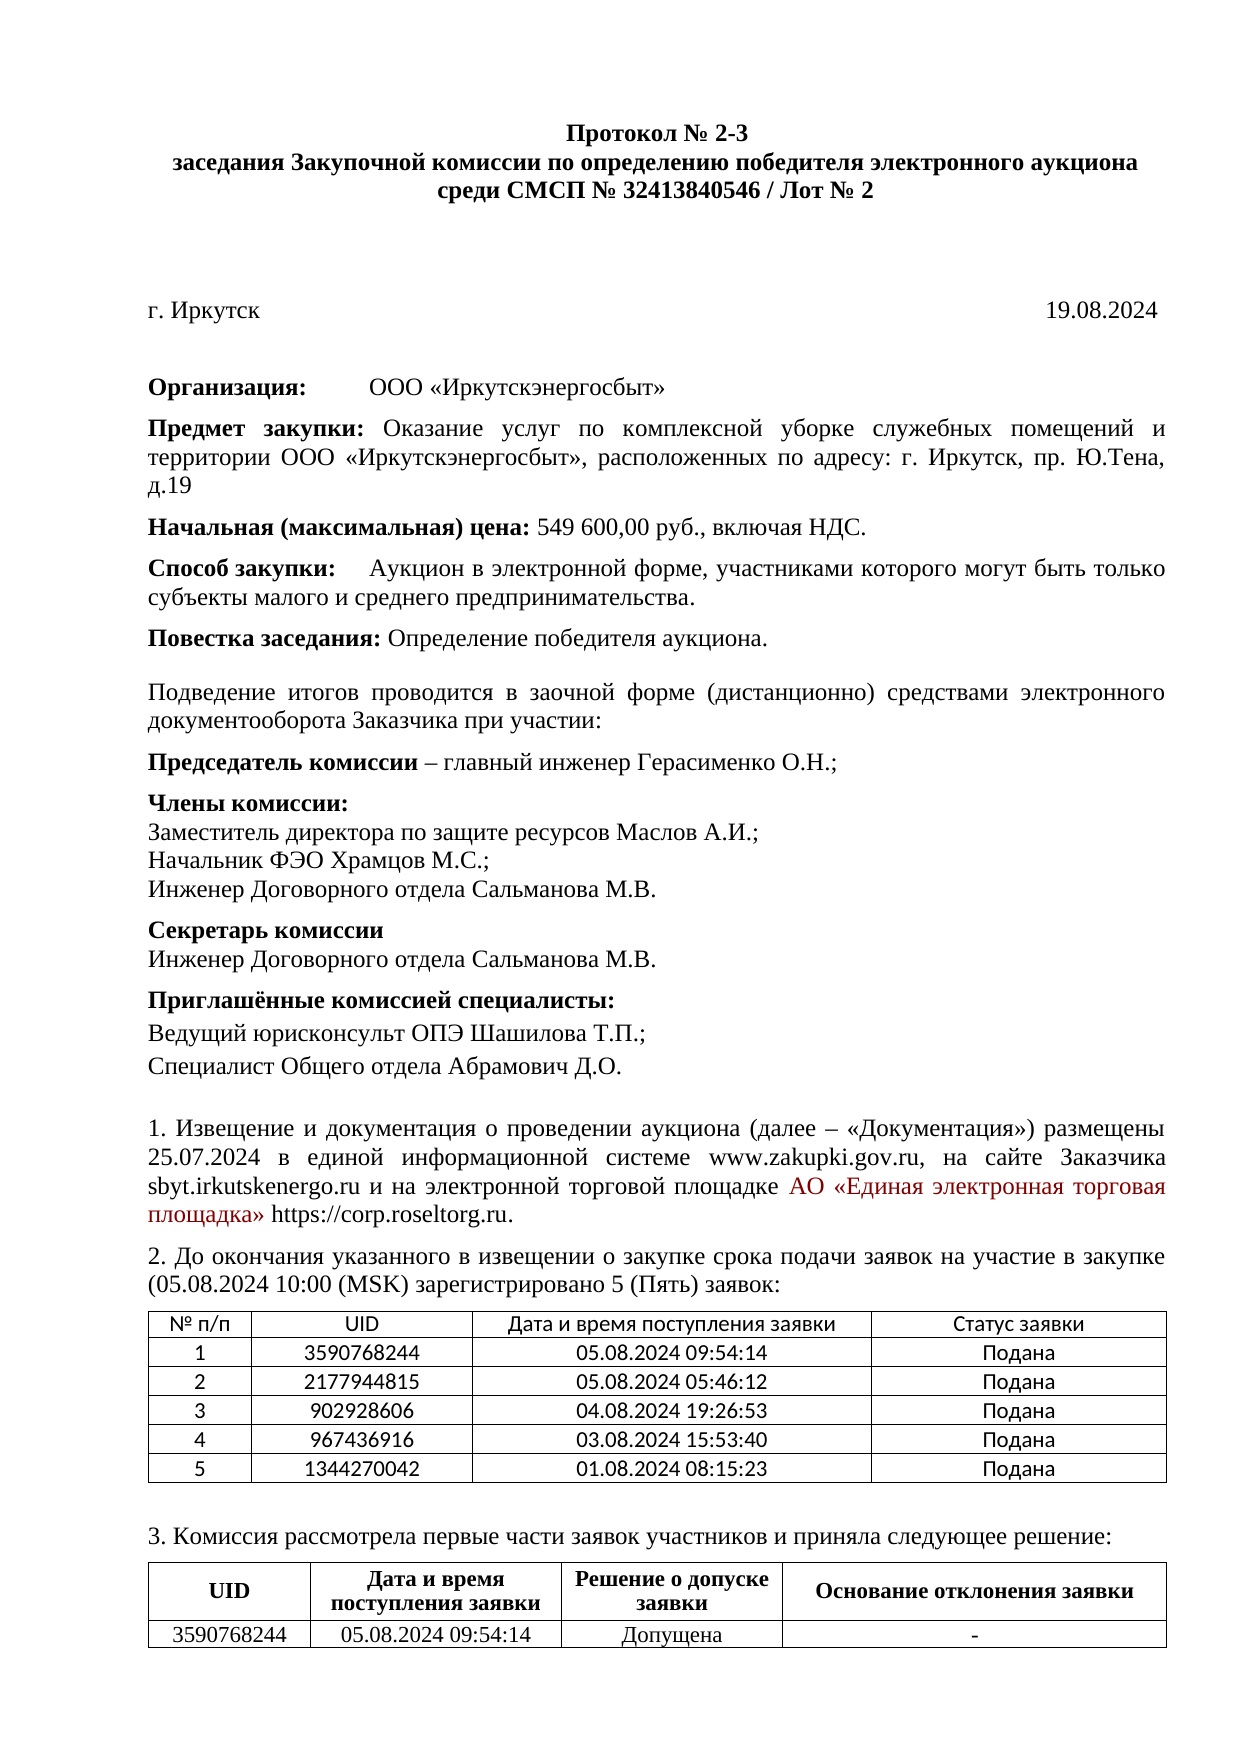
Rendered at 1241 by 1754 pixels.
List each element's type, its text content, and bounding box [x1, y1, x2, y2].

table_cell 1 [149, 1338, 251, 1366]
text Инженер Договорного отдела Сальманова М.В. [148, 944, 1166, 973]
text Приглашённые комиссией специалисты: [148, 985, 1166, 1014]
table_header Статус заявки [872, 1312, 1166, 1337]
table_header UID [149, 1563, 310, 1619]
text Начальная (максимальная) цена: 549 600,00 руб., включая НДС. [148, 512, 1166, 540]
text Специалист Общего отдела Абрамович Д.О. [148, 1051, 1166, 1080]
text Заместитель директора по защите ресурсов Маслов А.И.; [148, 817, 1166, 845]
table_cell 967436916 [252, 1425, 472, 1453]
text Секретарь комиссии [148, 915, 1166, 944]
table_cell 3 [149, 1396, 251, 1424]
text г. Иркутск 19.08.2024 [148, 295, 1166, 324]
text 2. До окончания указанного в извещении о закупке срока подачи заявок на участие в закупке (05.08.2024 10:00 (MSK) зарегистрировано 5 (Пять) заявок: [148, 1241, 1166, 1298]
table_cell 04.08.2024 19:26:53 [473, 1396, 871, 1424]
table_cell 2177944815 [252, 1367, 472, 1395]
table_cell 1344270042 [252, 1454, 472, 1482]
table_cell Подана [872, 1425, 1166, 1453]
text Подведение итогов проводится в заочной форме (дистанционно) средствами электронного документооборота Заказчика при участии: [148, 677, 1166, 734]
text Председатель комиссии – главный инженер Герасименко О.Н.; [148, 747, 1166, 775]
table_cell Подана [872, 1396, 1166, 1424]
table_cell 05.08.2024 05:46:12 [473, 1367, 871, 1395]
text Члены комиссии: [148, 788, 1166, 817]
text Организация: ООО «Иркутскэнергосбыт» [148, 372, 1166, 400]
table_header Решение о допуске заявки [562, 1563, 782, 1619]
table_cell 5 [149, 1454, 251, 1482]
table_header Дата и время поступления заявки [473, 1312, 871, 1337]
table_cell 01.08.2024 08:15:23 [473, 1454, 871, 1482]
table_cell 4 [149, 1425, 251, 1453]
table_header Дата и время поступления заявки [311, 1563, 561, 1619]
table_cell Допущена [562, 1621, 782, 1647]
text Протокол № 2-3 [148, 118, 1166, 147]
table_header Основание отклонения заявки [783, 1563, 1166, 1619]
table_cell 03.08.2024 15:53:40 [473, 1425, 871, 1453]
text Предмет закупки: Оказание услуг по комплексной уборке служебных помещений и территории ООО «Иркутскэнергосбыт», расположенных по адресу: г. Иркутск, пр. Ю.Тена, д.19 [148, 413, 1166, 499]
table_cell 2 [149, 1367, 251, 1395]
table_cell 902928606 [252, 1396, 472, 1424]
table_cell 05.08.2024 09:54:14 [473, 1338, 871, 1366]
text Способ закупки: Аукцион в электронной форме, участниками которого могут быть только субъекты малого и среднего предпринимательства. [148, 553, 1166, 610]
text Ведущий юрисконсульт ОПЭ Шашилова Т.П.; [148, 1018, 1166, 1047]
table_header № п/п [149, 1312, 251, 1337]
text Повестка заседания: Определение победителя аукциона. [148, 623, 1166, 652]
table_header заседания Закупочной комиссии по определению победителя электронного аукциона среди СМСП № 32413840546 / Лот № 2 [159, 147, 1152, 217]
text 3. Комиссия рассмотрела первые части заявок участников и приняла следующее решение: [148, 1521, 1166, 1549]
table_cell 3590768244 [149, 1621, 310, 1647]
table_cell Подана [872, 1367, 1166, 1395]
table_cell 05.08.2024 09:54:14 [311, 1621, 561, 1647]
table_cell 3590768244 [252, 1338, 472, 1366]
table_header UID [252, 1312, 472, 1337]
table_cell Подана [872, 1454, 1166, 1482]
text 1. Извещение и документация о проведении аукциона (далее – «Документация») размещены 25.07.2024 в единой информационной системе www.zakupki.gov.ru, на сайте Заказчика sbyt.irkutskenergo.ru и на электронной торговой площадке АО «Единая электронная торговая площадка» https://corp.roseltorg.ru. [148, 1113, 1166, 1228]
table_cell Подана [872, 1338, 1166, 1366]
text Инженер Договорного отдела Сальманова М.В. [148, 874, 1166, 903]
table_cell - [783, 1621, 1166, 1647]
text Начальник ФЭО Храмцов М.С.; [148, 845, 1166, 874]
